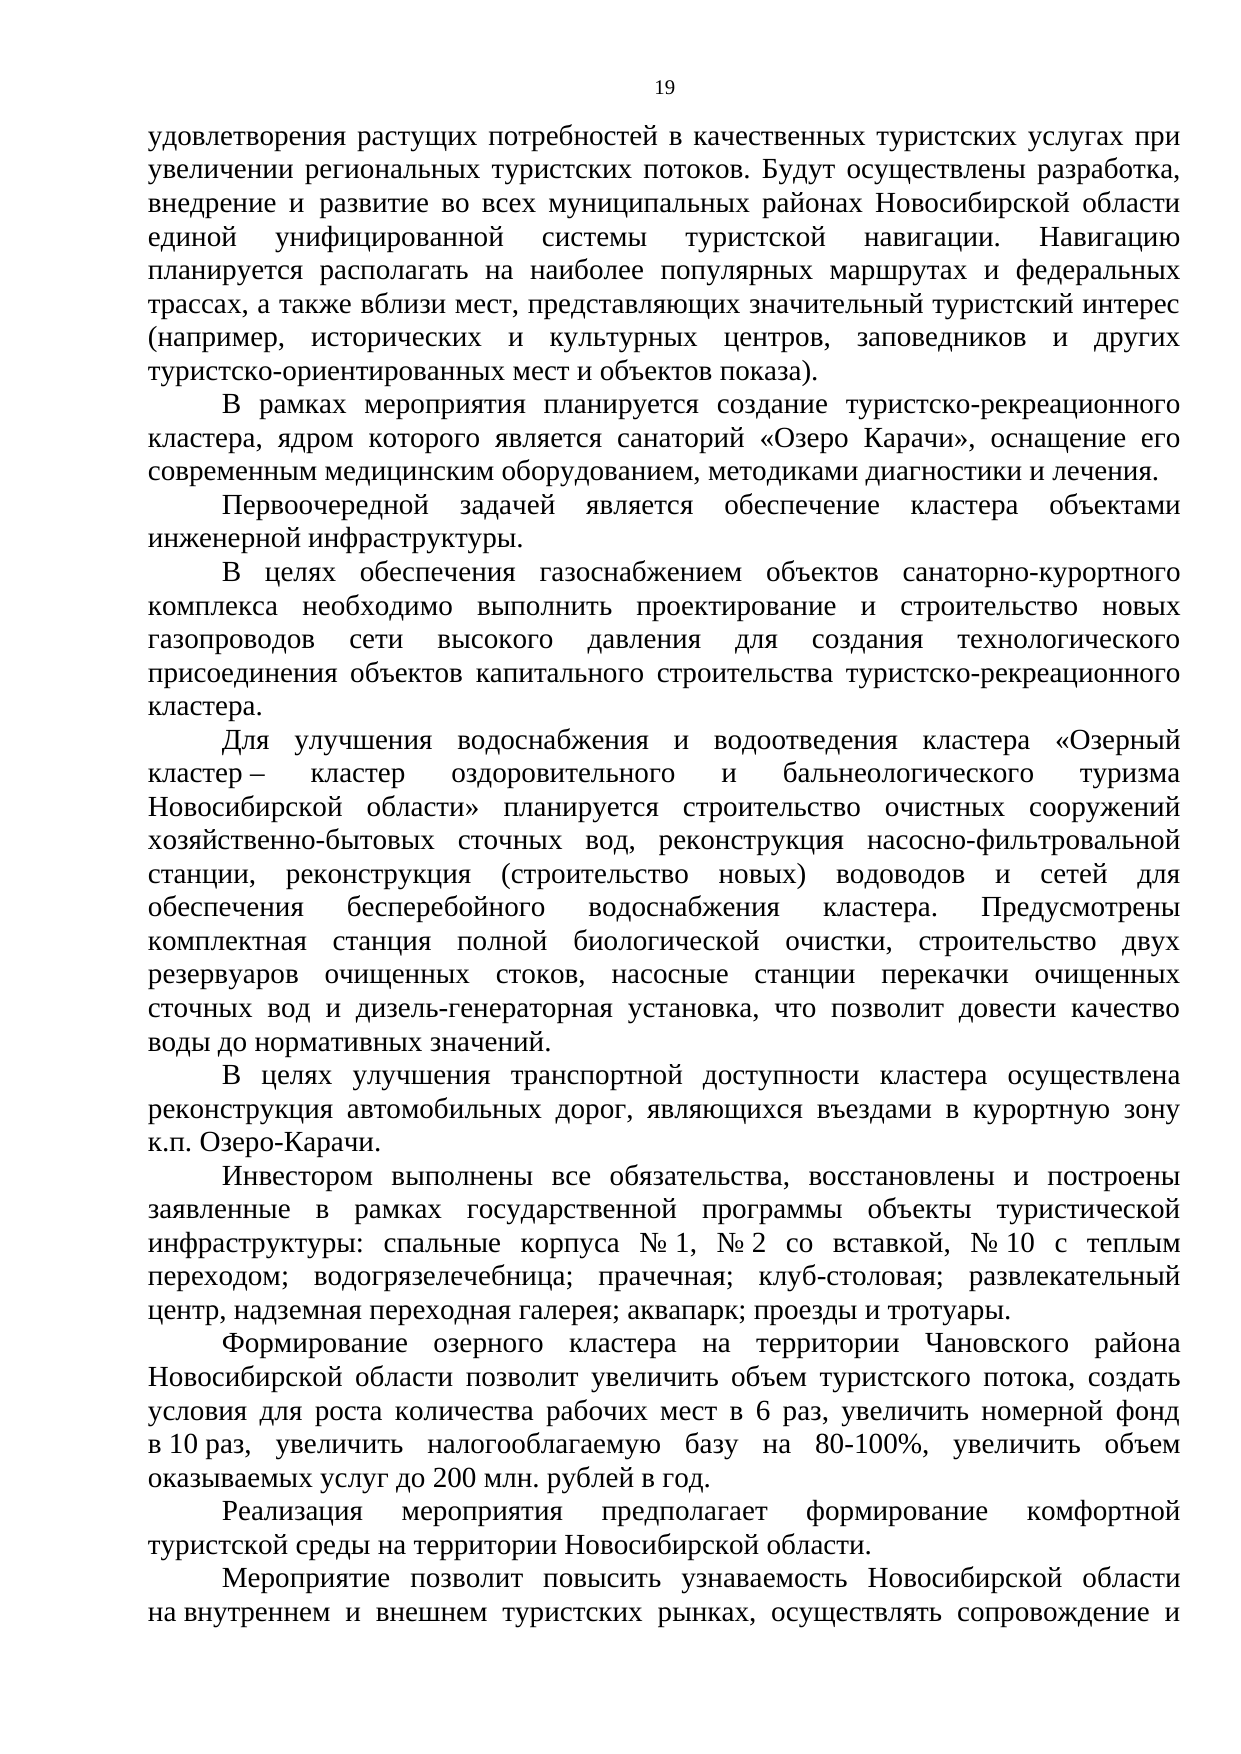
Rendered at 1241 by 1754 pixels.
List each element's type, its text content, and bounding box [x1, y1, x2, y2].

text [148, 118, 1181, 386]
text Реализация мероприятия предполагает формирование комфортной туристской среды на территории Новосибирской области. [148, 1493, 1181, 1560]
text В рамках мероприятия планируется создание туристско-рекреационного кластера, ядром которого является санаторий «Озеро Карачи», оснащение его современным медицинским оборудованием, методиками диагностики и лечения. [148, 386, 1181, 487]
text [148, 1560, 1181, 1627]
text Для улучшения водоснабжения и водоотведения кластера «Озерный кластер – кластер оздоровительного и бальнеологического туризма Новосибирской области» планируется строительство очистных сооружений хозяйственно-бытовых сточных вод, реконструкция насосно-фильтровальной станции, реконструкция (строительство новых) водоводов и сетей для обеспечения бесперебойного водоснабжения кластера. Предусмотрены комплектная станция полной биологической очистки, строительство двух резервуаров очищенных стоков, насосные станции перекачки очищенных сточных вод и дизель-генераторная установка, что позволит довести качество воды до нормативных значений. [148, 722, 1181, 1057]
text В целях улучшения транспортной доступности кластера осуществлена реконструкция автомобильных дорог, являющихся въездами в курортную зону к.п. Озеро-Карачи. [148, 1057, 1181, 1158]
text В целях обеспечения газоснабжением объектов санаторно-курортного комплекса необходимо выполнить проектирование и строительство новых газопроводов сети высокого давления для создания технологического присоединения объектов капитального строительства туристско-рекреационного кластера. [148, 554, 1181, 722]
text Формирование озерного кластера на территории Чановского района Новосибирской области позволит увеличить объем туристского потока, создать условия для роста количества рабочих мест в 6 раз, увеличить номерной фонд в 10 раз, увеличить налогооблагаемую базу на 80-100%, увеличить объем оказываемых услуг до 200 млн. рублей в год. [148, 1326, 1181, 1493]
text Инвестором выполнены все обязательства, восстановлены и построены заявленные в рамках государственной программы объекты туристической инфраструктуры: спальные корпуса № 1, № 2 со вставкой, № 10 с теплым переходом; водогрязелечебница; прачечная; клуб-столовая; развлекательный центр, надземная переходная галерея; аквапарк; проезды и тротуары. [148, 1158, 1181, 1326]
text Первоочередной задачей является обеспечение кластера объектами инженерной инфраструктуры. [148, 487, 1181, 554]
